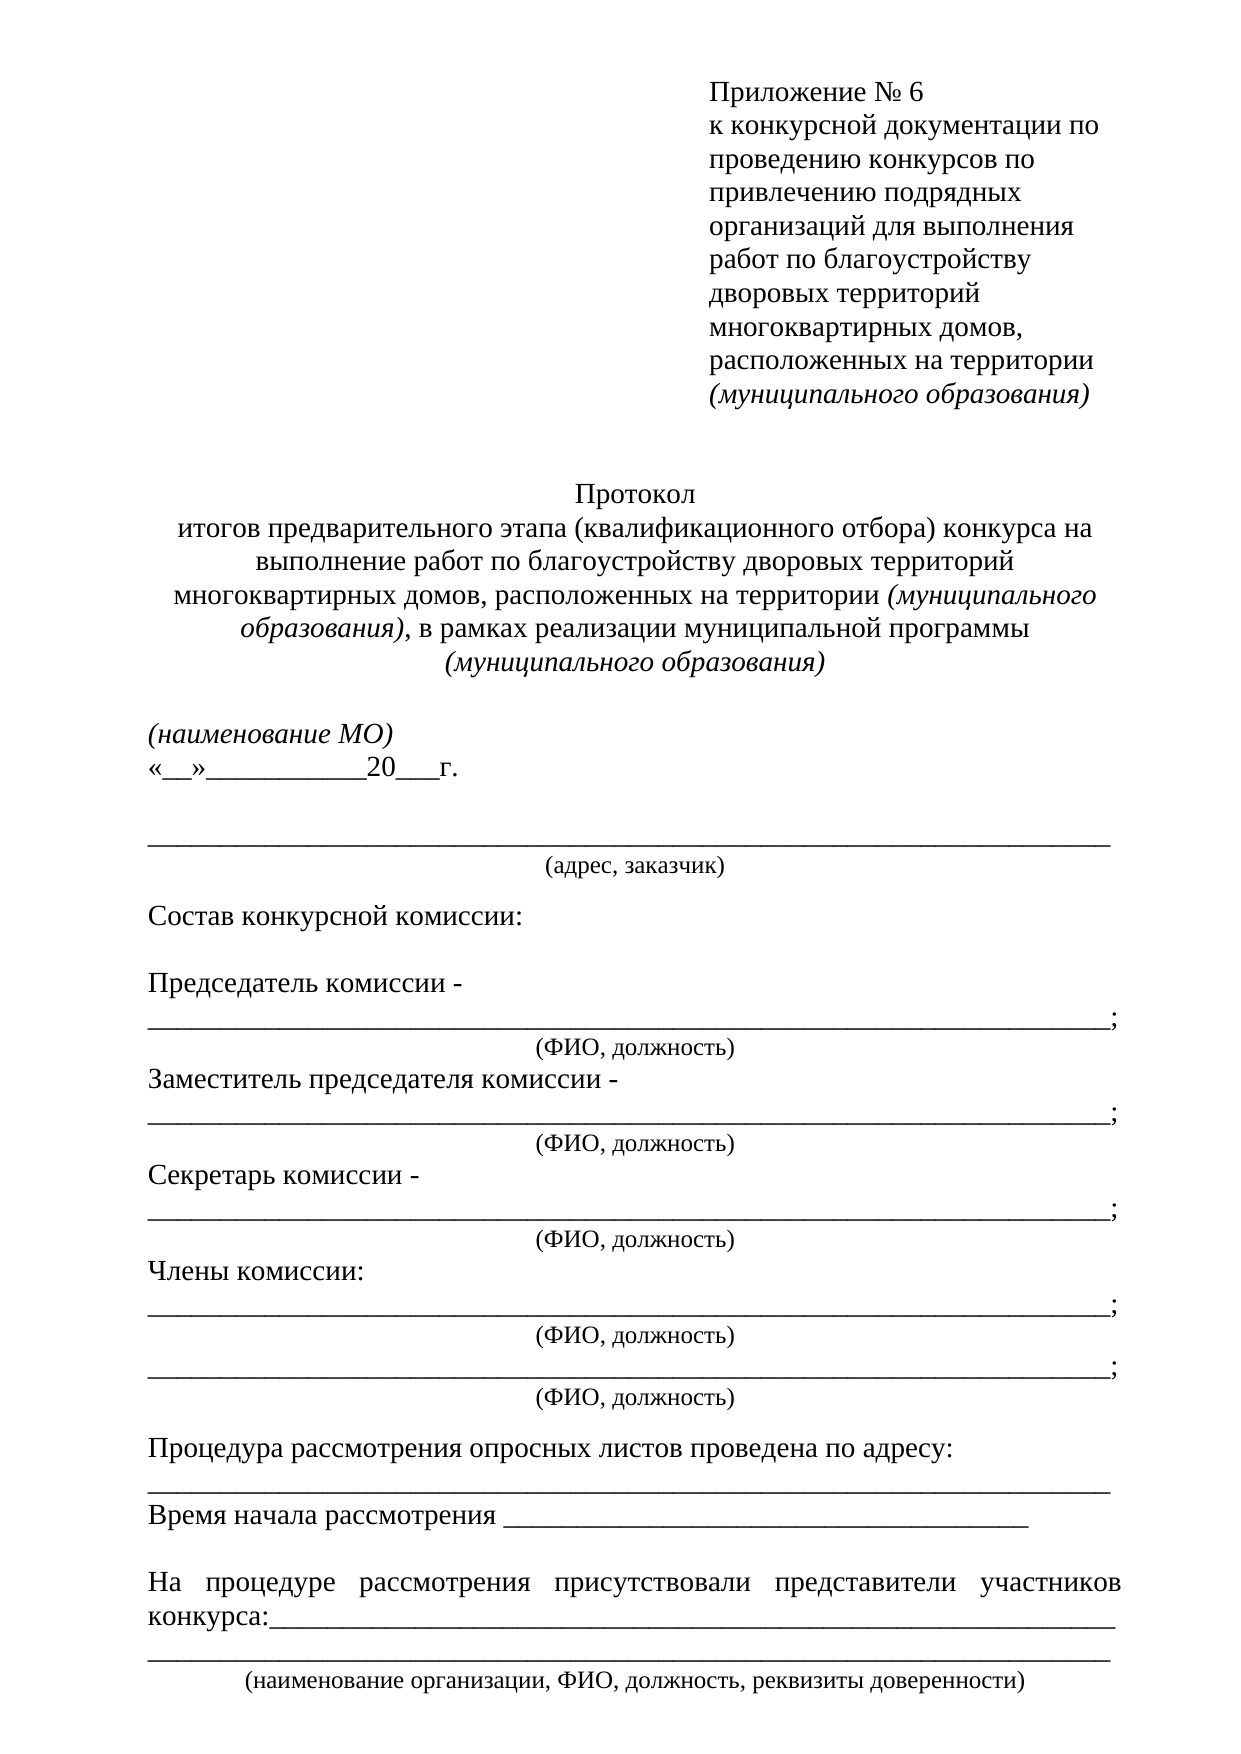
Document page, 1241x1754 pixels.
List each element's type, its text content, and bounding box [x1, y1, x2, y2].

text к конкурсной документации по проведению конкурсов по привлечению подрядных организаций для выполнения работ по благоустройству дворовых территорий многоквартирных домов, расположенных на территории (муниципального образования) [709, 107, 1122, 409]
text На процедуре рассмотрения присутствовали представители участников конкурса:__________________________________________________________ [148, 1564, 1122, 1631]
text (ФИО, должность) [148, 1382, 1122, 1411]
text (наименование МО) «__»___________20___г. [148, 716, 1122, 783]
text __________________________________________________________________ [148, 1463, 1122, 1497]
text __________________________________________________________________ [148, 817, 1122, 850]
text Протокол [148, 476, 1122, 510]
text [148, 1631, 1122, 1665]
text Члены комиссии: __________________________________________________________________; [148, 1253, 1122, 1320]
text (ФИО, должность) [148, 1128, 1122, 1157]
text Заместитель председателя комиссии - __________________________________________________________________; [148, 1061, 1122, 1128]
text (ФИО, должность) [148, 1320, 1122, 1348]
text __________________________________________________________________; [148, 1348, 1122, 1382]
text Приложение № 6 [709, 74, 1122, 107]
text (ФИО, должность) [148, 1032, 1122, 1061]
text Состав конкурсной комиссии: [148, 898, 1122, 932]
text Время начала рассмотрения ____________________________________ [148, 1497, 1122, 1531]
text Процедура рассмотрения опросных листов проведена по адресу: [148, 1430, 1122, 1463]
text (ФИО, должность) [148, 1224, 1122, 1253]
text Председатель комиссии - __________________________________________________________________; [148, 965, 1122, 1032]
text итогов предварительного этапа (квалификационного отбора) конкурса на выполнение работ по благоустройству дворовых территорий многоквартирных домов, расположенных на территории (муниципального образования), в рамках реализации муниципальной программы (муниципального образования) [148, 510, 1122, 678]
text (наименование организации, ФИО, должность, реквизиты доверенности) [148, 1665, 1122, 1693]
text (адрес, заказчик) [148, 850, 1122, 879]
text Секретарь комиссии -__________________________________________________________________; [148, 1157, 1122, 1224]
